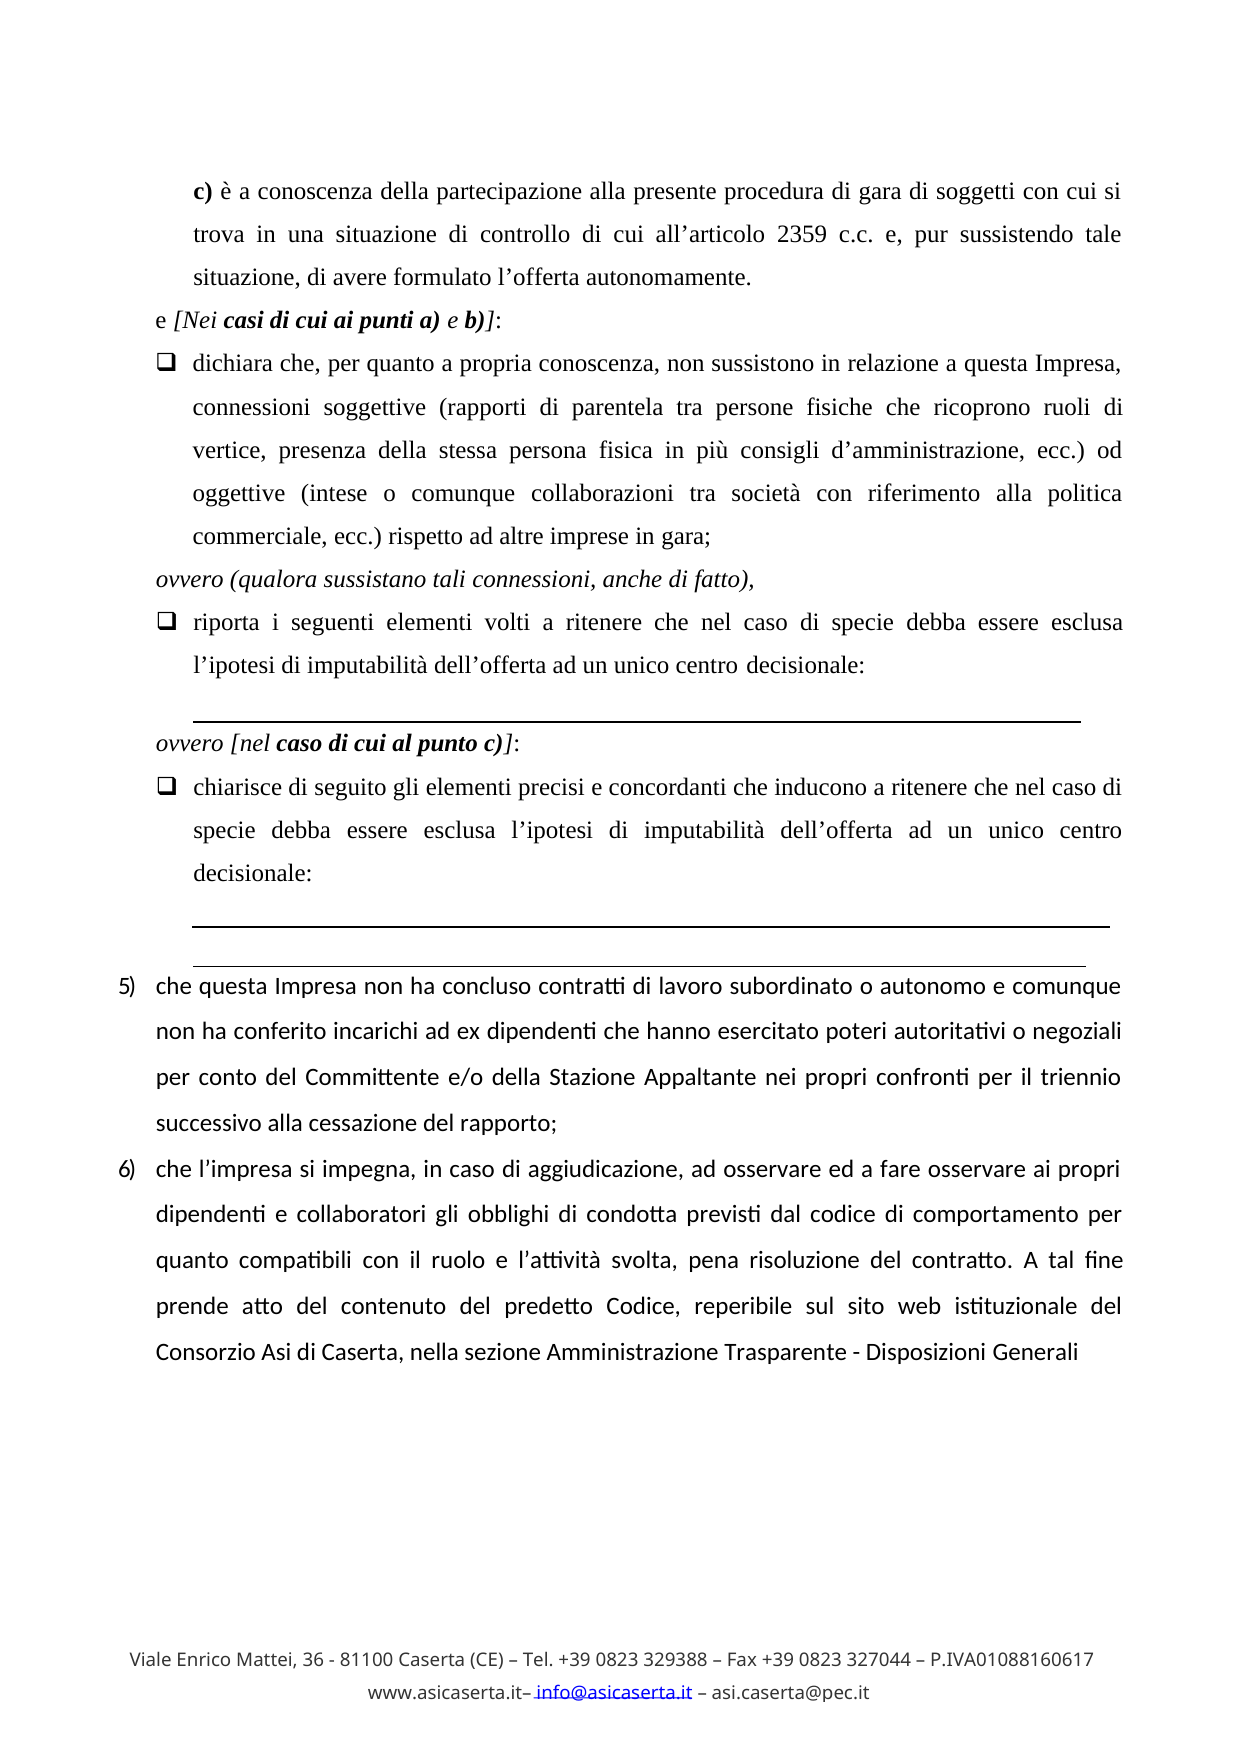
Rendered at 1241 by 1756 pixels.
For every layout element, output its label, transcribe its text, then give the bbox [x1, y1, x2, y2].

list riporta i seguenti elementi volti a ritenere che nel caso di specie debba essere esclusa l’ipotesi di imputabilità dell’offerta ad un unico centro decisionale: [156, 607, 1123, 679]
list che questa Impresa non ha concluso contratti di lavoro subordinato o autonomo e comunque non ha conferito incarichi ad ex dipendenti che hanno esercitato poteri autoritativi o negoziali per conto del Committente e/o della Stazione Appaltante nei propri confronti per il triennio successivo alla cessazione del rapporto; [118, 970, 1123, 1137]
text ovvero [nel caso di cui al punto c)]: [156, 728, 1140, 757]
text ovvero (qualora sussistano tali connessioni, anche di fatto), [156, 564, 1140, 593]
list dichiara che, per quanto a propria conoscenza, non sussistono in relazione a questa Impresa, connessioni soggettive (rapporti di parentela tra persone fisiche che ricoprono ruoli di vertice, presenza della stessa persona fisica in più consigli d’amministrazione, ecc.) od oggettive (intese o comunque collaborazioni tra società con riferimento alla politica commerciale, ecc.) rispetto ad altre imprese in gara; [155, 348, 1123, 550]
list che l’impresa si impegna, in caso di aggiudicazione, ad osservare ed a fare osservare ai propri dipendenti e collaboratori gli obblighi di condotta previsti dal codice di comportamento per quanto compatibili con il ruolo e l’attività svolta, pena risoluzione del contratto. A tal fine prende atto del contenuto del predetto Codice, reperibile sul sito web istituzionale del Consorzio Asi di Caserta, nella sezione Amministrazione Trasparente - Disposizioni Generali [118, 1153, 1123, 1366]
text c) è a conoscenza della partecipazione alla presente procedura di gara di soggetti con cui si trova in una situazione di controllo di cui all’articolo 2359 c.c. e, pur sussistendo tale situazione, di avere formulato l’offerta autonomamente. [193, 176, 1123, 291]
list chiarisce di seguito gli elementi precisi e concordanti che inducono a ritenere che nel caso di specie debba essere esclusa l’ipotesi di imputabilità dell’offerta ad un unico centro decisionale: [156, 772, 1123, 887]
text e [Nei casi di cui ai punti a) e b)]: [155, 305, 1140, 334]
